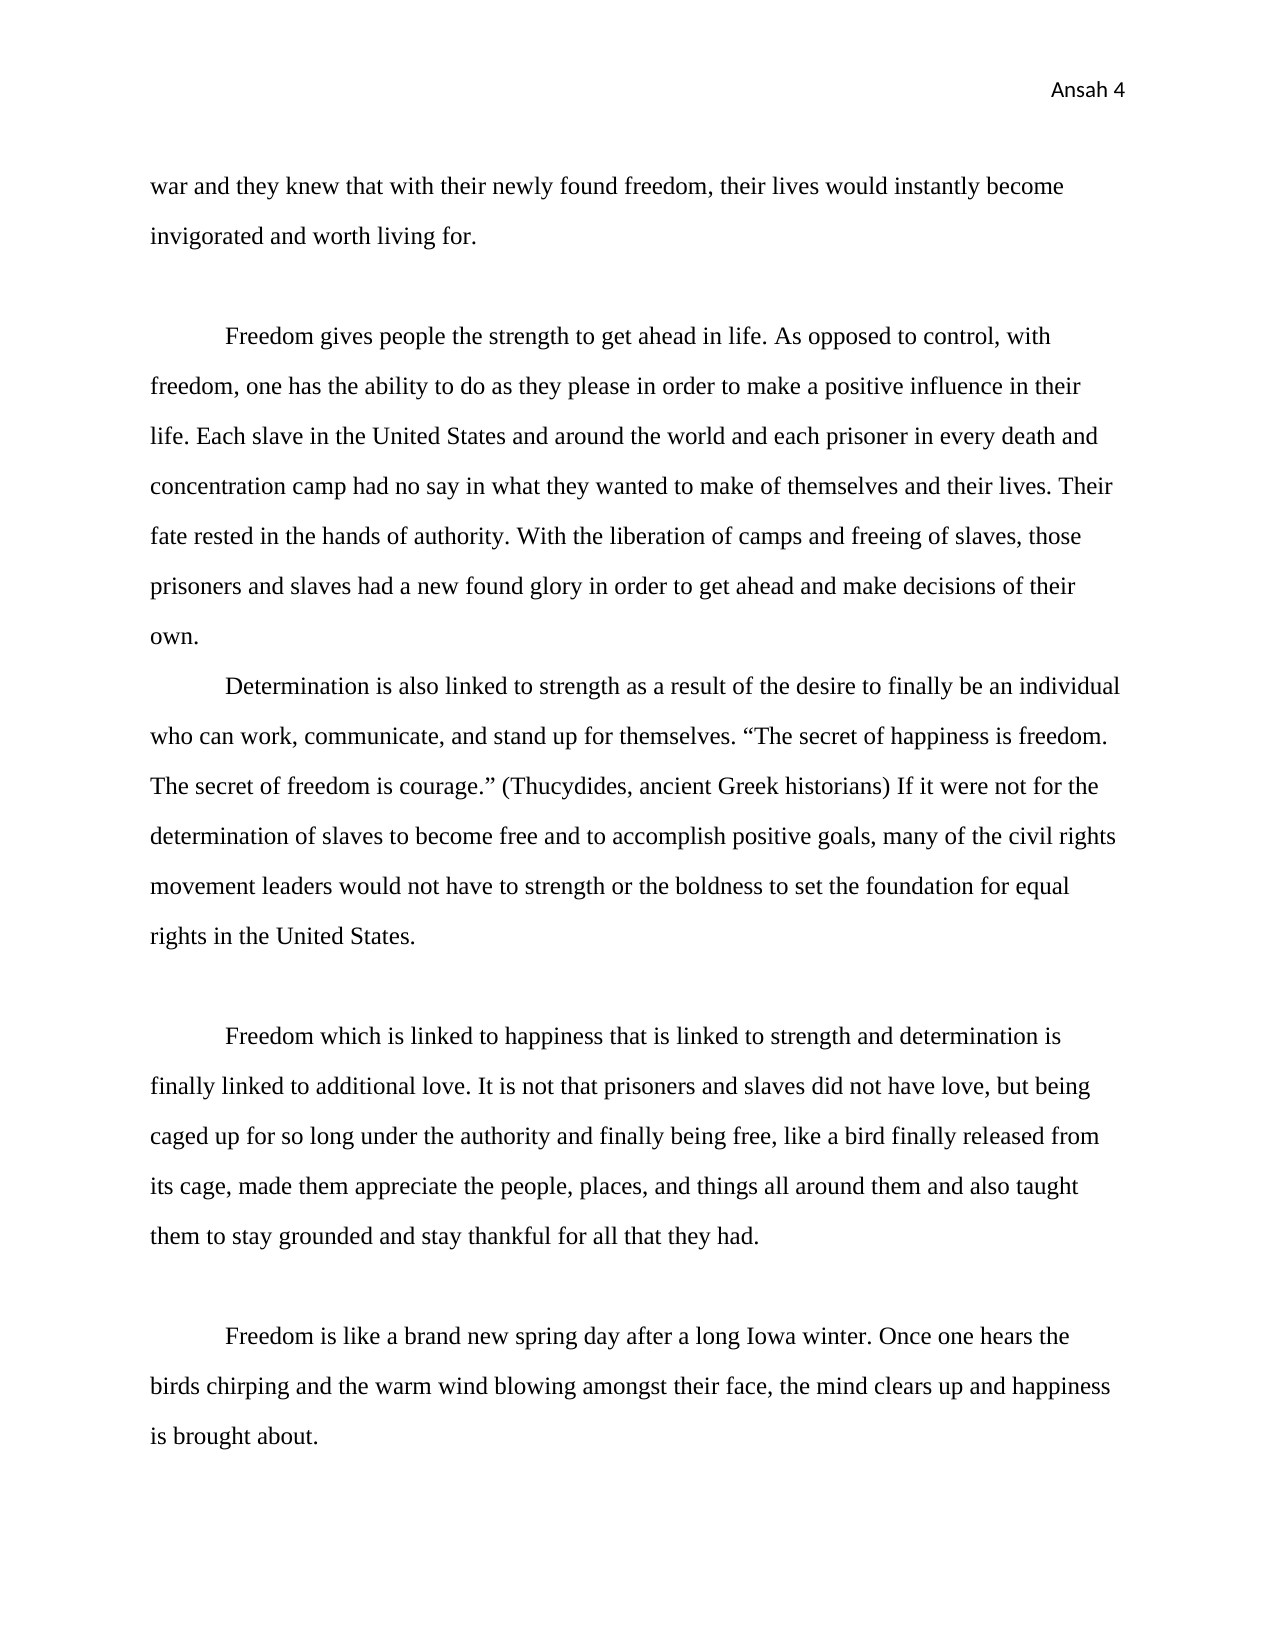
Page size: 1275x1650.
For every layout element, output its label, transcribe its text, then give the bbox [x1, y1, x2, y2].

text Freedom which is linked to happiness that is linked to strength and determination is finally linked to additional love. It is not that prisoners and slaves did not have love, but being caged up for so long under the authority and finally being free, like a bird finally released from its cage, made them appreciate the people, places, and things all around them and also taught them to stay grounded and stay thankful for all that they had. [150, 1000, 1125, 1250]
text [150, 150, 1125, 250]
text Freedom gives people the strength to get ahead in life. As opposed to control, with freedom, one has the ability to do as they please in order to make a positive influence in their life. Each slave in the United States and around the world and each prisoner in every death and concentration camp had no say in what they wanted to make of themselves and their lives. Their fate rested in the hands of authority. With the liberation of camps and freeing of slaves, those prisoners and slaves had a new found glory in order to get ahead and make decisions of their own. [150, 300, 1125, 650]
text Determination is also linked to strength as a result of the desire to finally be an individual who can work, communicate, and stand up for themselves. “The secret of happiness is freedom. The secret of freedom is courage.” (Thucydides, ancient Greek historians) If it were not for the determination of slaves to become free and to accomplish positive goals, many of the civil rights movement leaders would not have to strength or the boldness to set the foundation for equal rights in the United States. [150, 650, 1125, 950]
text Freedom is like a brand new spring day after a long Iowa winter. Once one hears the birds chirping and the warm wind blowing amongst their face, the mind clears up and happiness is brought about. [150, 1300, 1125, 1450]
